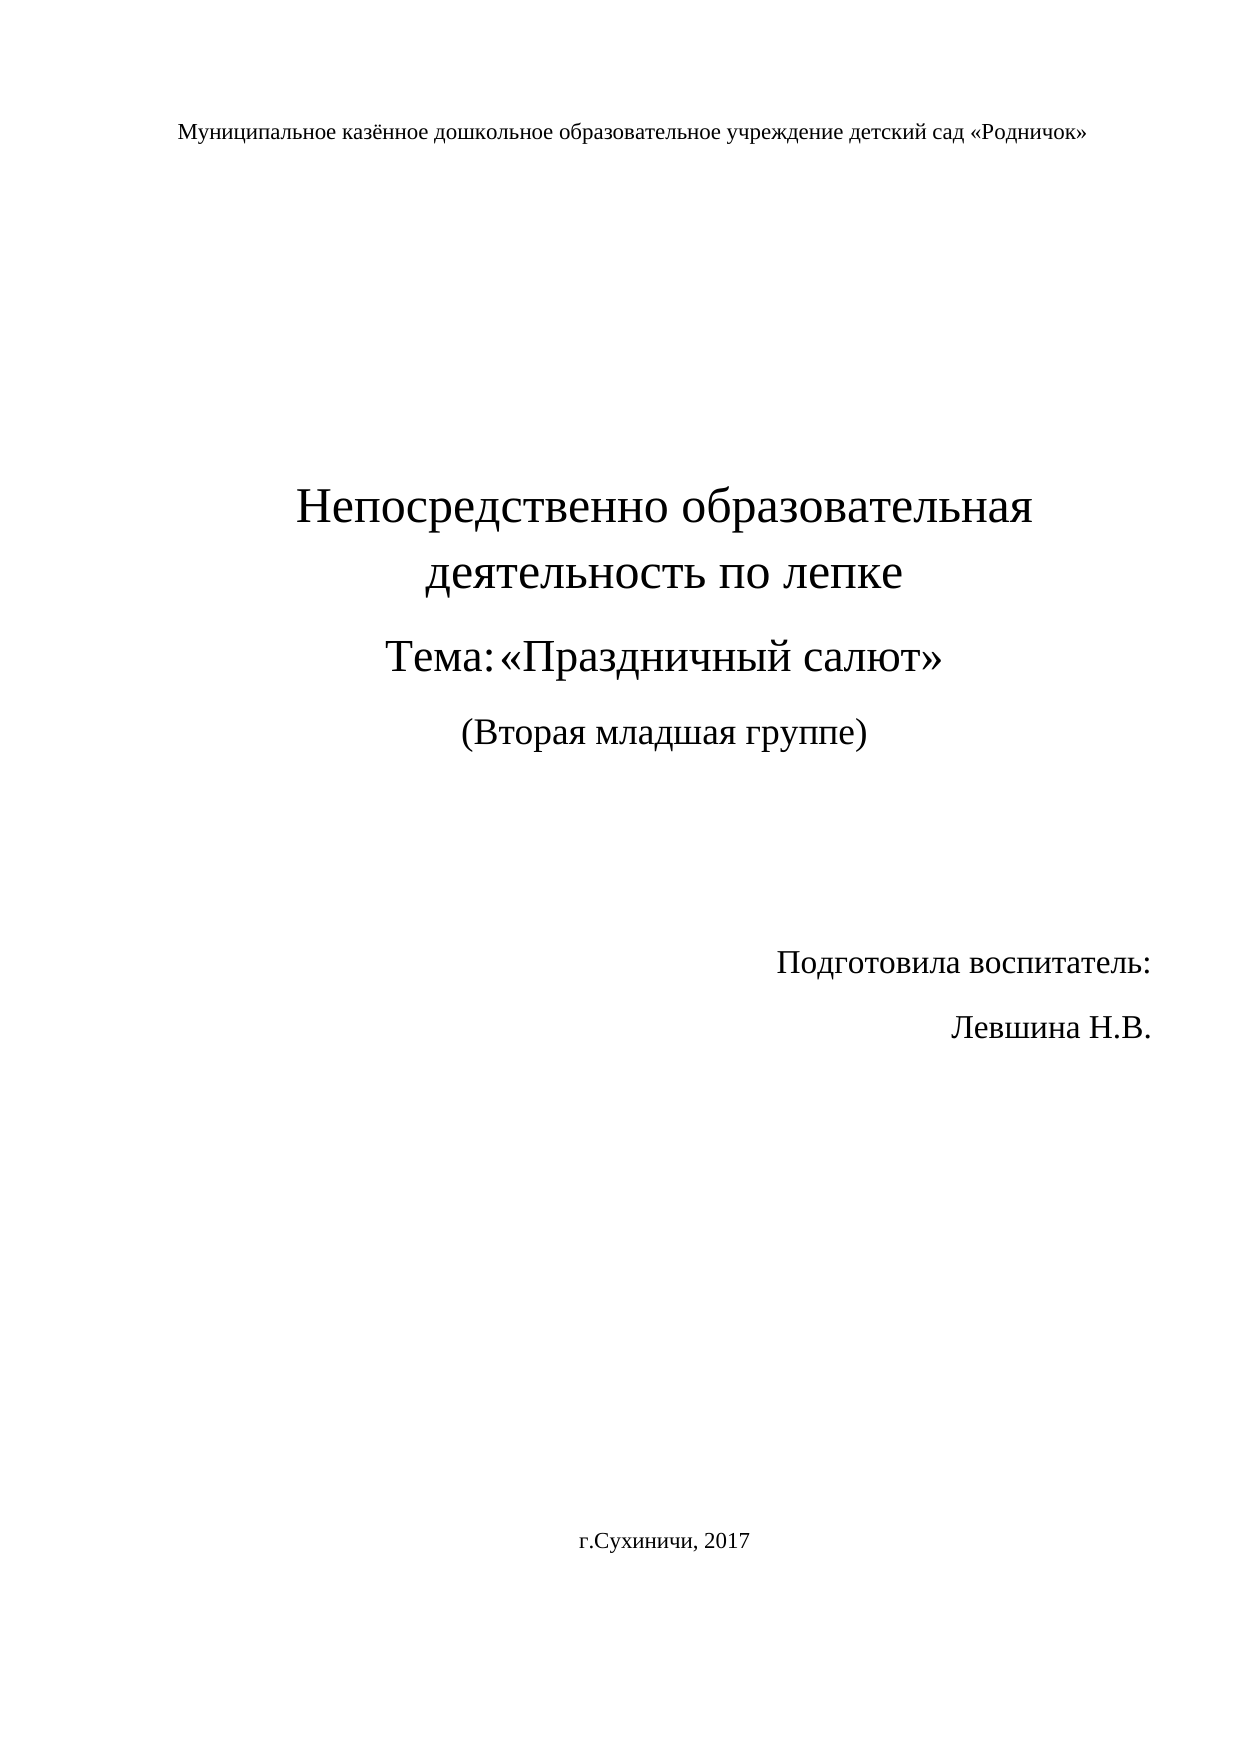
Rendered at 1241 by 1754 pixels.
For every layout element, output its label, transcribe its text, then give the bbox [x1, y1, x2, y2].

text Подготовила воспитатель: [177, 943, 1152, 981]
text Левшина Н.В. [177, 1008, 1152, 1046]
text г.Сухиничи, 2017 [177, 1527, 1152, 1553]
text (Вторая младшая группе) [177, 710, 1152, 753]
text Тема: «Праздничный салют» [177, 628, 1152, 681]
text Непосредственно образовательная деятельность по лепке [177, 475, 1152, 599]
text Муниципальное казённое дошкольное образовательное учреждение детский сад «Родничок» [177, 118, 1152, 144]
